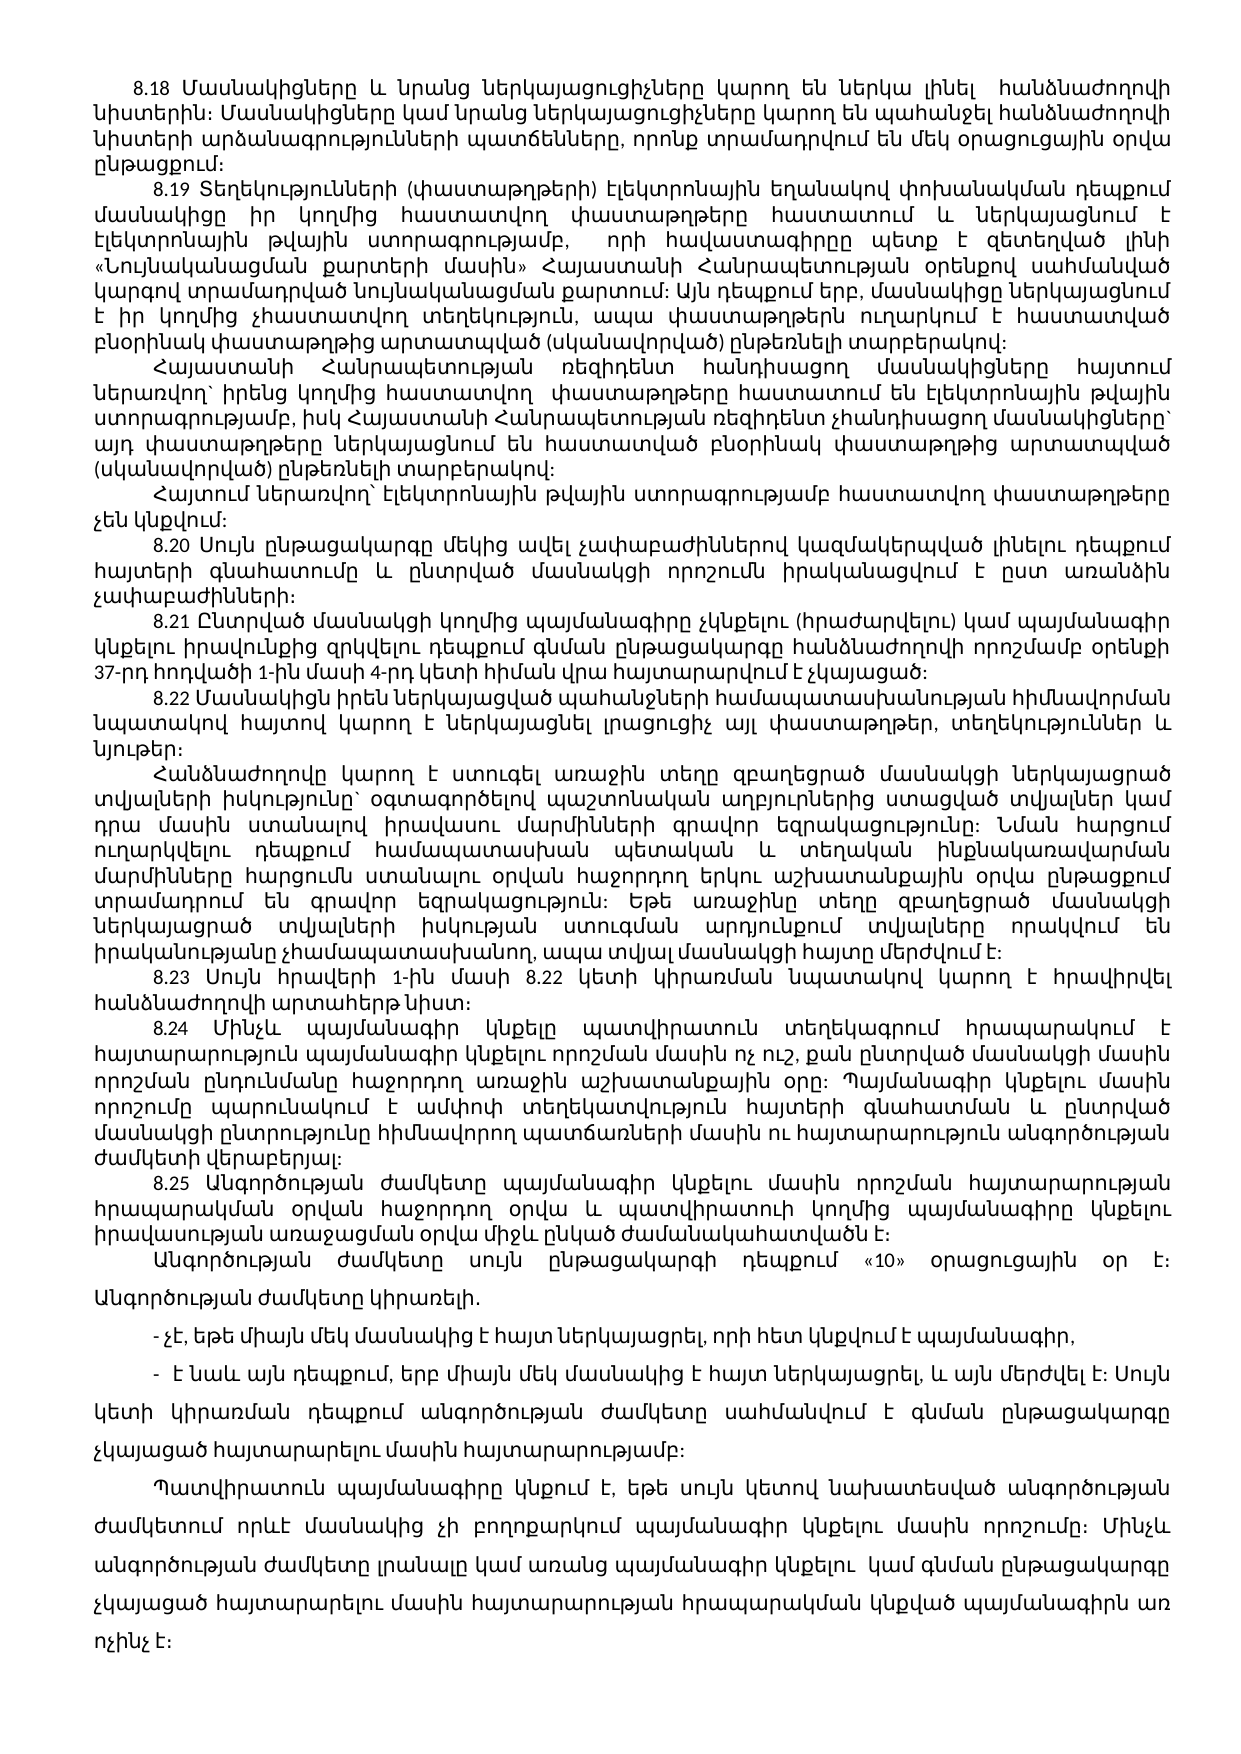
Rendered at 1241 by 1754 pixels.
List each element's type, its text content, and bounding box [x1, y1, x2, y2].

text Անգործության ժամկետը սույն ընթացակարգի դեպքում «10» օրացուցային օր է։ Անգործության ժամկետը կիրառելի․ [94, 1247, 1171, 1310]
text 8.21 Ընտրված մասնակցի կողմից պայմանագիրը չկնքելու (հրաժարվելու) կամ պայմանագիր կնքելու իրավունքից զրկվելու դեպքում գնման ընթացակարգը հանձնաժողովի որոշմամբ օրենքի 37-րդ հոդվածի 1-ին մասի 4-րդ կետի հիման վրա հայտարարվում է չկայացած: [94, 609, 1171, 685]
text - չէ, եթե միայն մեկ մասնակից է հայտ ներկայացրել, որի հետ կնքվում է պայմանագիր, [94, 1323, 1171, 1348]
text 8.24 Մինչև պայմանագիր կնքելը պատվիրատուն տեղեկագրում հրապարակում է հայտարարություն պայմանագիր կնքելու որոշման մասին ոչ ուշ, քան ընտրված մասնակցի մասին որոշման ընդունմանը հաջորդող առաջին աշխատանքային օրը: Պայմանագիր կնքելու մասին որոշումը պարունակում է ամփոփ տեղեկատվություն հայտերի գնահատման և ընտրված մասնակցի ընտրությունը հիմնավորող պատճառների մասին ու հայտարարություն անգործության ժամկետի վերաբերյալ: [94, 1015, 1171, 1171]
text Հայաստանի Հանրապետության ռեզիդենտ հանդիսացող մասնակիցները հայտում ներառվող` իրենց կողմից հաստատվող փաստաթղթերը հաստատում են էլեկտրոնային թվային ստորագրությամբ, իսկ Հայաստանի Հանրապետության ռեզիդենտ չհանդիսացող մասնակիցները` այդ փաստաթղթերը ներկայացնում են հաստատված բնօրինակ փաստաթղթից արտատպված (սկանավորված) ընթեռնելի տարբերակով: [94, 354, 1171, 482]
text 8.23 Սույն հրավերի 1-ին մասի 8.22 կետի կիրառման նպատակով կարող է հրավիրվել հանձնաժողովի արտահերթ նիստ։ [94, 964, 1171, 1015]
text 8.18 Մասնակիցները և նրանց ներկայացուցիչները կարող են ներկա լինել հանձնաժողովի նիստերին։ Մասնակիցները կամ նրանց ներկայացուցիչները կարող են պահանջել հանձնաժողովի նիստերի արձանագրությունների պատճենները, որոնք տրամադրվում են մեկ օրացուցային օրվա ընթացքում։ [94, 75, 1171, 177]
text 8.19 Տեղեկությունների (փաստաթղթերի) էլեկտրոնային եղանակով փոխանակման դեպքում մասնակիցը իր կողմից հաստատվող փաստաթղթերը հաստատում և ներկայացնում է էլեկտրոնային թվային ստորագրությամբ, որի հավաստագիրըը պետք է զետեղված լինի «Նույնականացման քարտերի մասին» Հայաստանի Հանրապետության օրենքով սահմանված կարգով տրամադրված նույնականացման քարտում: Այն դեպքում երբ, մասնակիցը ներկայացնում է իր կողմից չհաստատվող տեղեկություն, ապա փաստաթղթերն ուղարկում է հաստատված բնօրինակ փաստաթղթից արտատպված (սկանավորված) ընթեռնելի տարբերակով: [94, 177, 1171, 354]
text Հանձնաժողովը կարող է ստուգել առաջին տեղը զբաղեցրած մասնակցի ներկայացրած տվյալների իսկությունը` օգտագործելով պաշտոնական աղբյուրներից ստացված տվյալներ կամ դրա մասին ստանալով իրավասու մարմինների գրավոր եզրակացությունը: Նման հարցում ուղարկվելու դեպքում համապատասխան պետական և տեղական ինքնակառավարման մարմինները հարցումն ստանալու օրվան հաջորդող երկու աշխատանքային օրվա ընթացքում տրամադրում են գրավոր եզրակացություն: Եթե առաջինը տեղը զբաղեցրած մասնակցի ներկայացրած տվյալների իսկության ստուգման արդյունքում տվյալները որակվում են իրականությանը չհամապատասխանող, ապա տվյալ մասնակցի հայտը մերժվում է: [94, 761, 1171, 964]
text 8.25 Անգործության ժամկետը պայմանագիր կնքելու մասին որոշման հայտարարության հրապարակման օրվան հաջորդող օրվա և պատվիրատուի կողմից պայմանագիրը կնքելու իրավասության առաջացման օրվա միջև ընկած ժամանակահատվածն է։ [94, 1171, 1171, 1247]
text 8.20 Սույն ընթացակարգը մեկից ավել չափաբաժիններով կազմակերպված լինելու դեպքում հայտերի գնահատումը և ընտրված մասնակցի որոշումն իրականացվում է ըստ առանձին չափաբաժինների։ [94, 532, 1171, 609]
text Պատվիրատուն պայմանագիրը կնքում է, եթե սույն կետով նախատեսված անգործության ժամկետում որևէ մասնակից չի բողոքարկում պայմանագիր կնքելու մասին որոշումը։ Մինչև անգործության ժամկետը լրանալը կամ առանց պայմանագիր կնքելու կամ գնման ընթացակարգը չկայացած հայտարարելու մասին հայտարարության հրապարակման կնքված պայմանագիրն առ ոչինչ է։ [94, 1476, 1171, 1653]
text 8.22 Մասնակիցն իրեն ներկայացված պահանջների համապատասխանության հիմնավորման նպատակով հայտով կարող է ներկայացնել լրացուցիչ այլ փաստաթղթեր, տեղեկություններ և նյութեր։ [94, 685, 1171, 761]
text Հայտում ներառվող՝ էլեկտրոնային թվային ստորագրությամբ հաստատվող փաստաթղթերը չեն կնքվում: [94, 482, 1171, 532]
text - է նաև այն դեպքում, երբ միայն մեկ մասնակից է հայտ ներկայացրել, և այն մերժվել է: Սույն կետի կիրառման դեպքում անգործության ժամկետը սահմանվում է գնման ընթացակարգը չկայացած հայտարարելու մասին հայտարարությամբ: [94, 1361, 1171, 1463]
